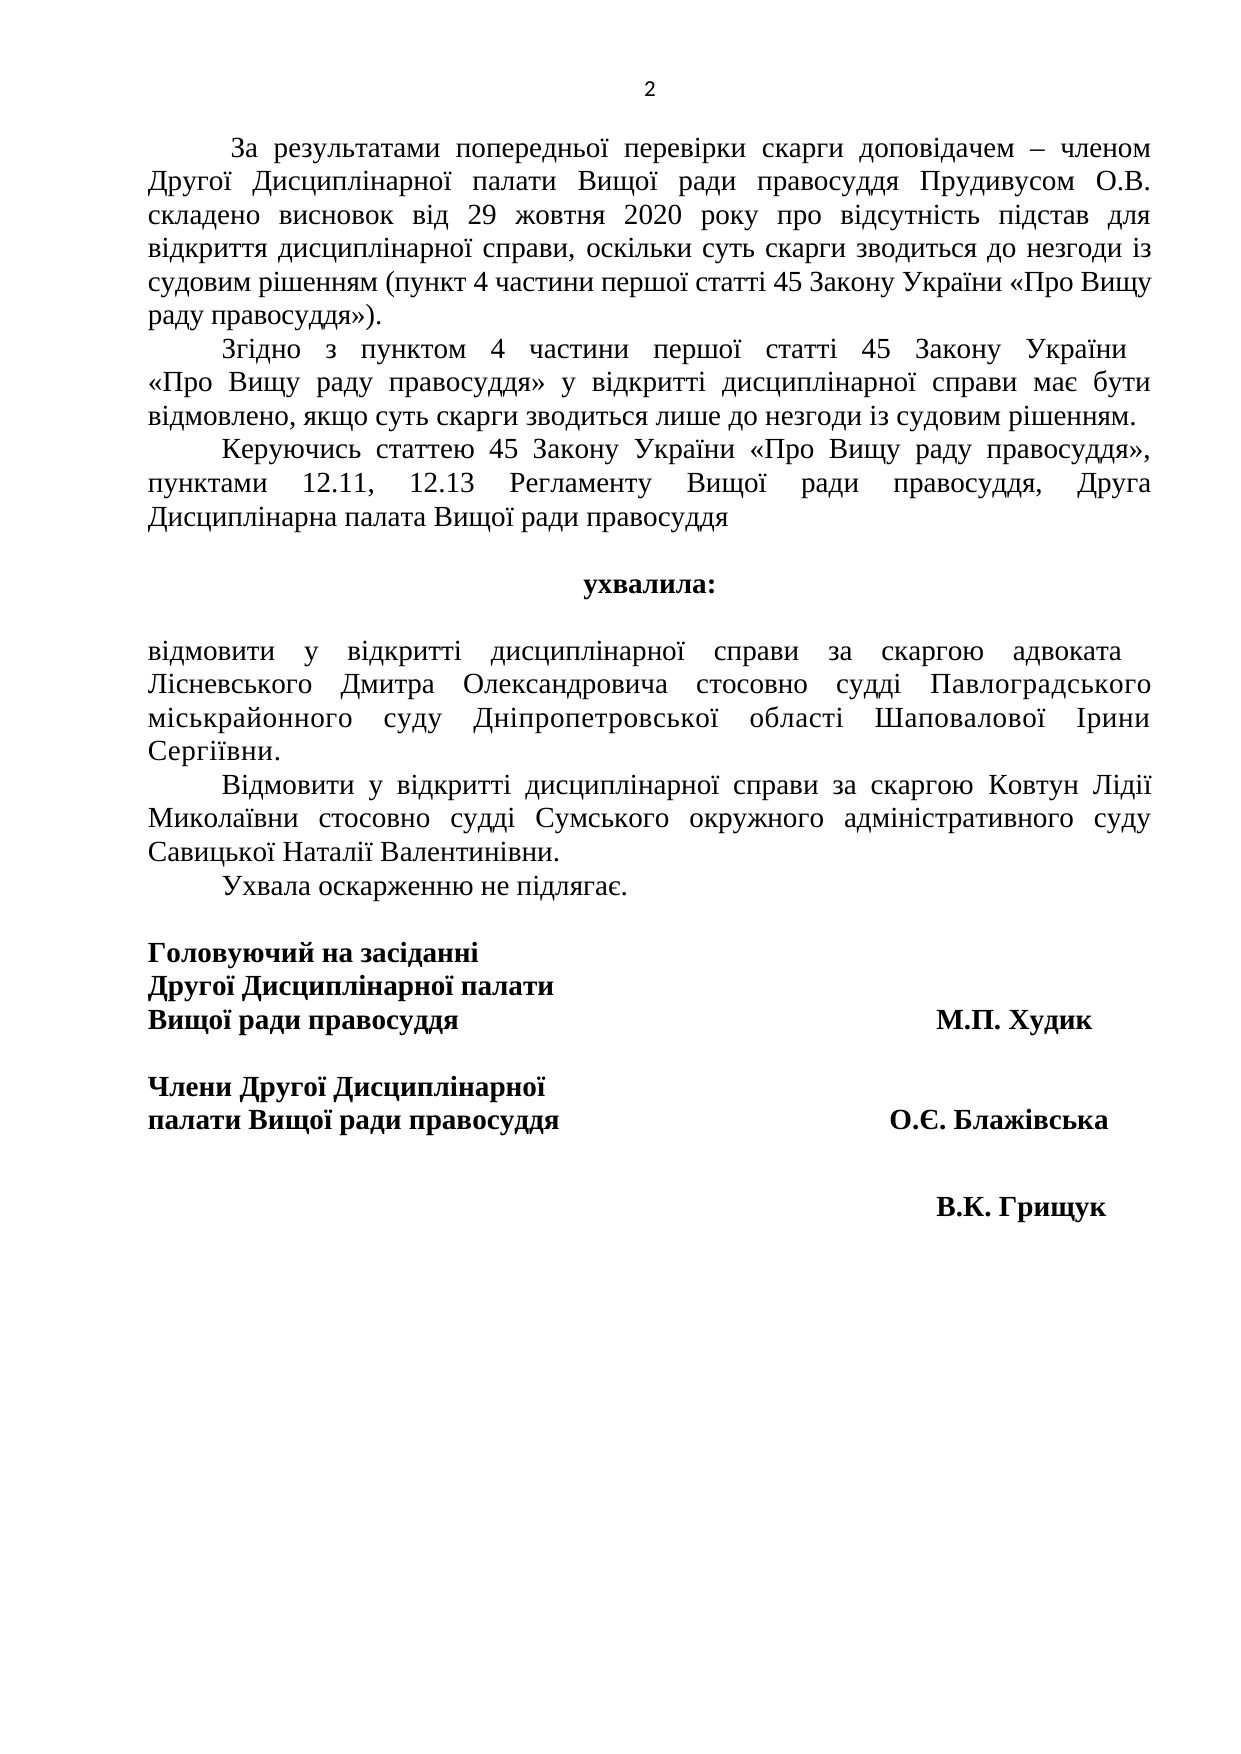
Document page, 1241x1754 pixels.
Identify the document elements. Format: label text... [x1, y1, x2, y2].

text В.К. Грищук [148, 1189, 1152, 1222]
text Керуючись статтею 45 Закону України «Про Вищу раду правосуддя», пунктами 12.11, 12.13 Регламенту Вищої ради правосуддя, Друга Дисциплінарна палата Вищої ради правосуддя [148, 432, 1152, 532]
text Вищої ради правосуддя М.П. Худик [148, 1002, 1152, 1035]
text Ухвала оскарженню не підлягає. [148, 868, 1152, 901]
text Відмовити у відкритті дисциплінарної справи за скаргою Ковтун Лідії Миколаївни стосовно судді Сумського окружного адміністративного суду Савицької Наталії Валентинівни. [148, 767, 1152, 868]
text відмовити у відкритті дисциплінарної справи за скаргою адвоката Лісневського Дмитра Олександровича стосовно судді Павлоградського міськрайонного суду Дніпропетровської області Шаповалової Ірини Сергіївни. [148, 633, 1152, 767]
text За результатами попередньої перевірки скарги доповідачем – членом Другої Дисциплінарної палати Вищої ради правосуддя Прудивусом О.В. складено висновок від 29 жовтня 2020 року про відсутність підстав для відкриття дисциплінарної справи, оскільки суть скарги зводиться до незгоди із судовим рішенням (пункт 4 частини першої статті 45 Закону України «Про Вищу раду правосуддя»). [148, 130, 1152, 331]
text Другої Дисциплінарної палати [148, 968, 1152, 1002]
text Згідно з пунктом 4 частини першої статті 45 Закону України «Про Вищу раду правосуддя» у відкритті дисциплінарної справи має бути відмовлено, якщо суть скарги зводиться лише до незгоди із судовим рішенням. [148, 331, 1152, 432]
text ухвалила: [148, 566, 1152, 599]
text палати Вищої ради правосуддя О.Є. Блажівська [148, 1102, 1152, 1136]
text Члени Другої Дисциплінарної [148, 1069, 1152, 1102]
text Головуючий на засіданні [148, 935, 1152, 968]
